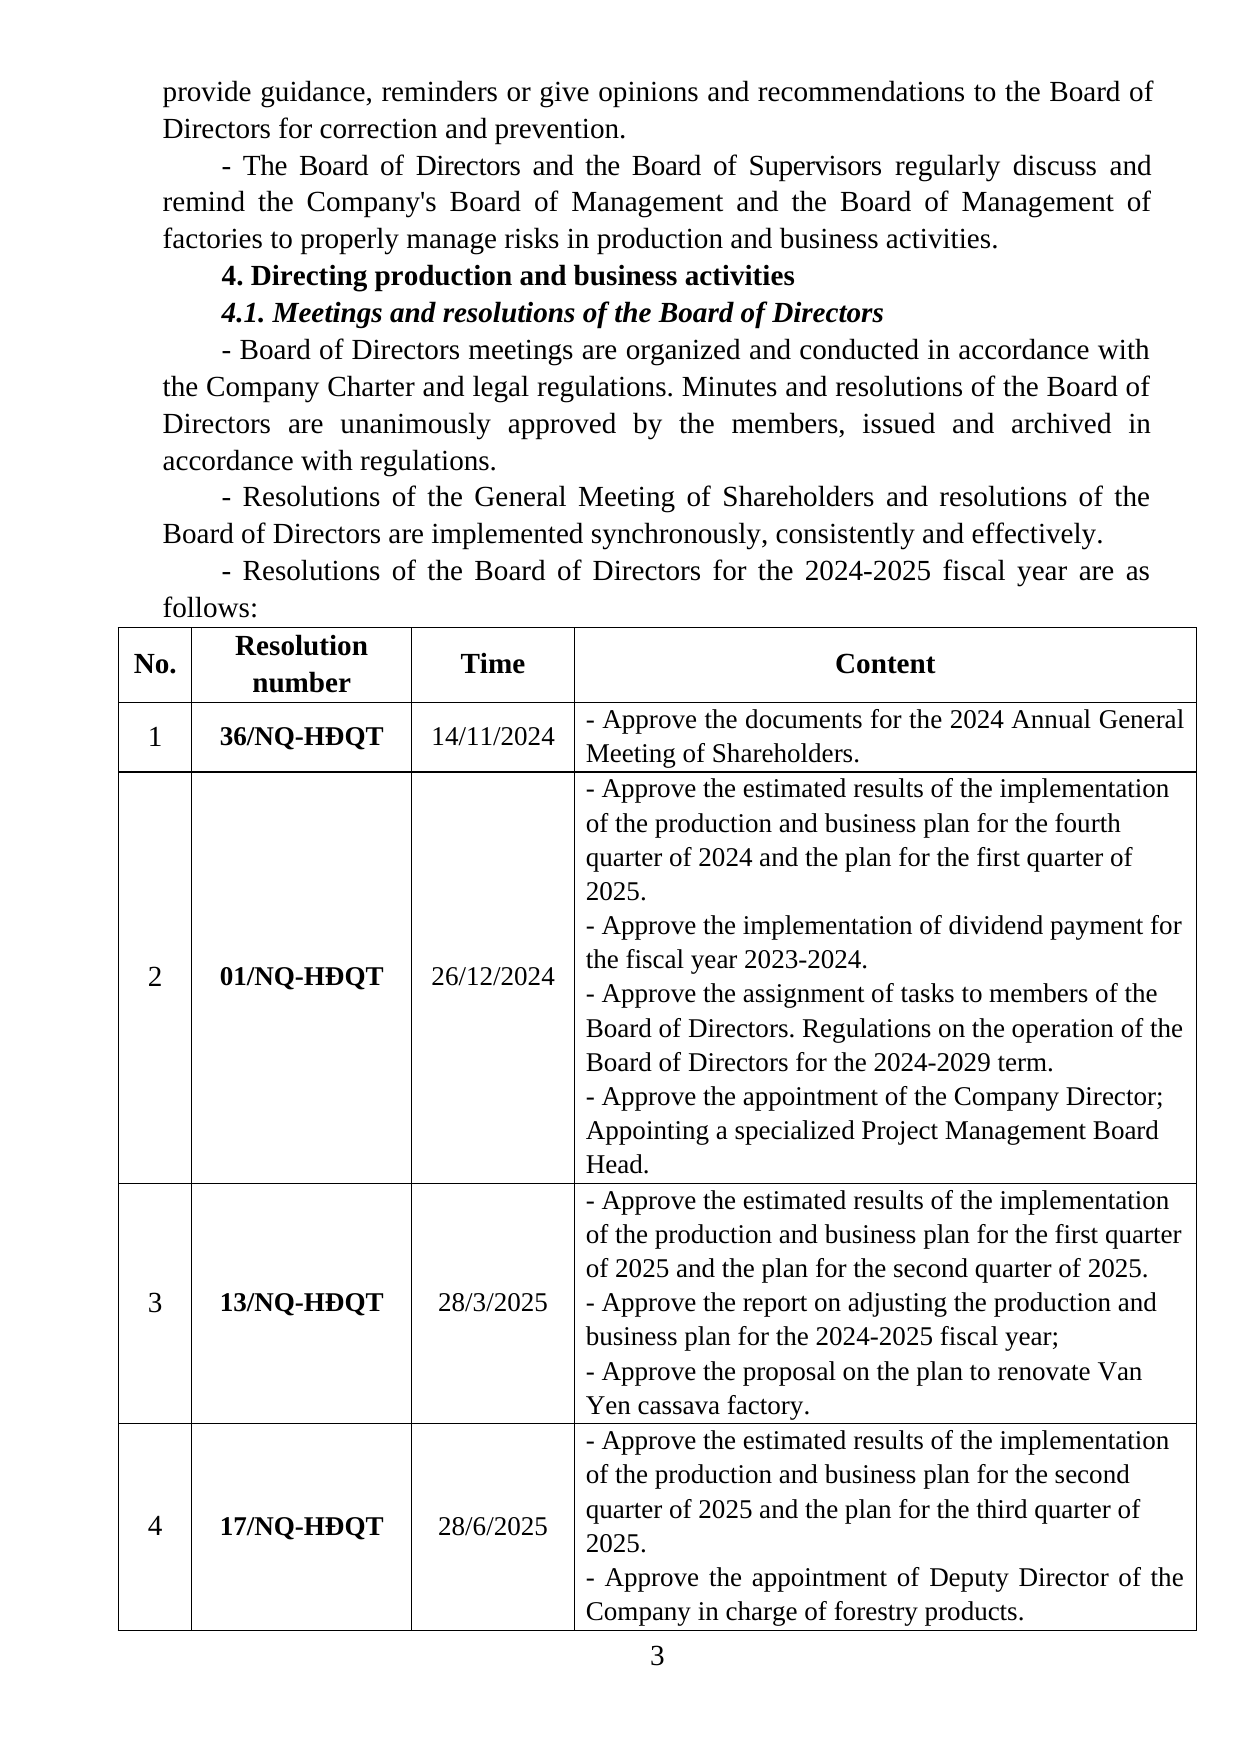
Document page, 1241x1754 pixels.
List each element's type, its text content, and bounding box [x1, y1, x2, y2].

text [162, 74, 1154, 144]
table_cell 14/11/2024 [412, 703, 574, 771]
table_cell 1 [119, 703, 191, 771]
text 4. Directing production and business activities [162, 258, 1152, 292]
text - The Board of Directors and the Board of Supervisors regularly discuss and remind the Company's Board of Management and the Board of Management of factories to properly manage risks in production and business activities. [162, 148, 1152, 255]
text - Board of Directors meetings are organized and conducted in accordance with the Company Charter and legal regulations. Minutes and resolutions of the Board of Directors are unanimously approved by the members, issued and archived in accordance with regulations. [162, 332, 1152, 476]
table_header No. [119, 628, 191, 702]
table_header Resolution number [192, 628, 411, 702]
table_cell 3 [119, 1184, 191, 1423]
table_cell 28/3/2025 [412, 1184, 574, 1423]
table_cell 13/NQ-HĐQT [192, 1184, 411, 1423]
table_cell - Approve the estimated results of the implementation of the production and business plan for the first quarter of 2025 and the plan for the second quarter of 2025. - Approve the report on adjusting the production and business plan for the 2024-2025 fiscal year; - Approve the proposal on the plan to renovate Van Yen cassava factory. [575, 1184, 1196, 1423]
table_cell - Approve the estimated results of the implementation of the production and business plan for the second quarter of 2025 and the plan for the third quarter of 2025. - Approve the appointment of Deputy Director of the Company in charge of forestry products. [575, 1424, 1196, 1630]
table_cell - Approve the estimated results of the implementation of the production and business plan for the fourth quarter of 2024 and the plan for the first quarter of 2025. - Approve the implementation of dividend payment for the fiscal year 2023-2024. - Approve the assignment of tasks to members of the Board of Directors. Regulations on the operation of the Board of Directors for the 2024-2029 term. - Approve the appointment of the Company Director; Appointing a specialized Project Management Board Head. [575, 773, 1196, 1183]
text - Resolutions of the Board of Directors for the 2024-2025 fiscal year are as follows: [162, 553, 1152, 624]
table_cell 01/NQ-HĐQT [192, 773, 411, 1183]
table_cell 17/NQ-HĐQT [192, 1424, 411, 1630]
table_cell 26/12/2024 [412, 773, 574, 1183]
table_cell 2 [119, 773, 191, 1183]
text - Resolutions of the General Meeting of Shareholders and resolutions of the Board of Directors are implemented synchronously, consistently and effectively. [162, 479, 1152, 550]
text 4.1. Meetings and resolutions of the Board of Directors [162, 295, 1152, 329]
table_cell 4 [119, 1424, 191, 1630]
table_cell 28/6/2025 [412, 1424, 574, 1630]
table_header Content [575, 628, 1196, 702]
table_cell 36/NQ-HĐQT [192, 703, 411, 771]
table_header Time [412, 628, 574, 702]
table_cell - Approve the documents for the 2024 Annual General Meeting of Shareholders. [575, 703, 1196, 771]
